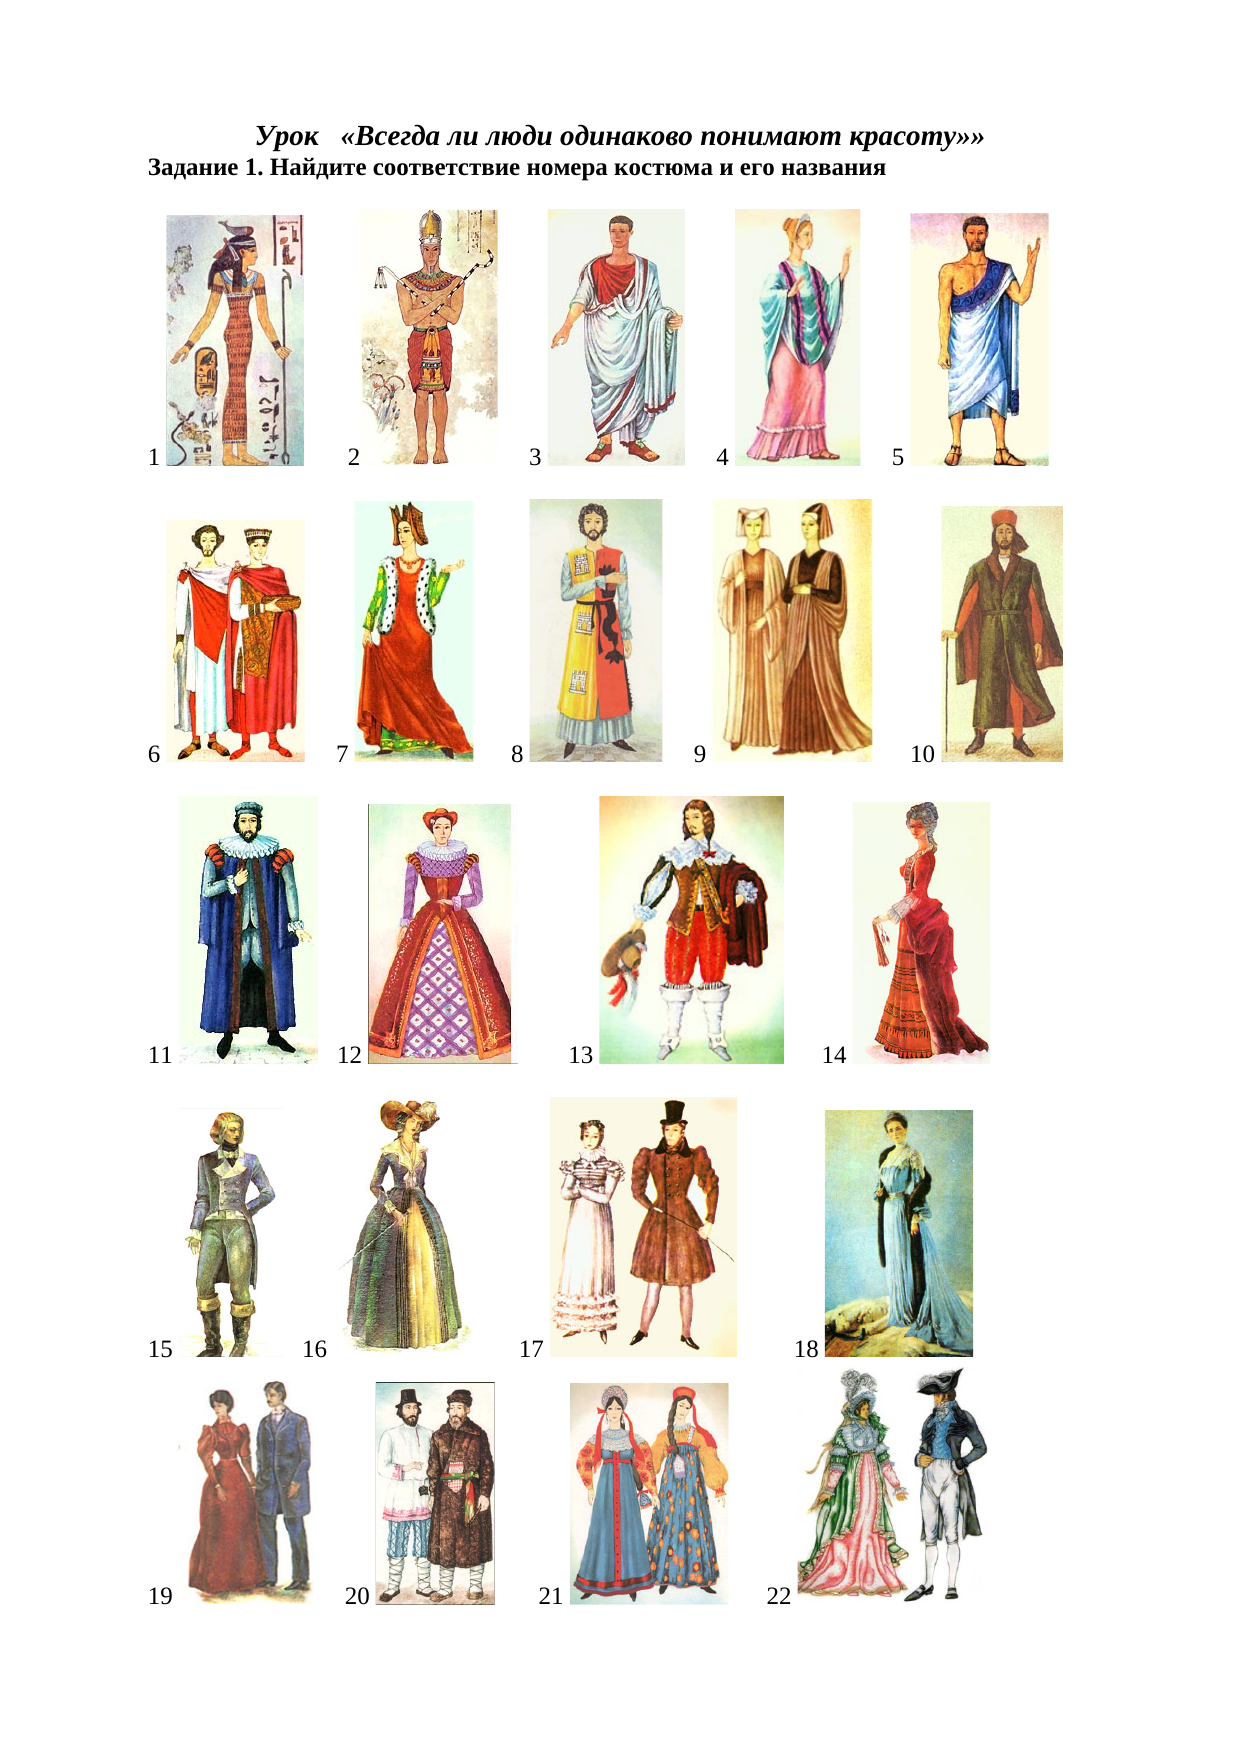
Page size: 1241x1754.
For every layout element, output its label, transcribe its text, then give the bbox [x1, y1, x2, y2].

picture [166, 215, 304, 466]
picture [360, 209, 498, 466]
picture [333, 1097, 475, 1357]
picture [599, 796, 784, 1064]
picture [547, 209, 685, 466]
picture [354, 501, 474, 762]
text Задание 1. Найдите соответствие номера костюма и его названия [148, 152, 1092, 180]
picture [941, 506, 1063, 762]
picture [712, 499, 873, 762]
picture [166, 520, 305, 762]
picture [529, 499, 663, 762]
picture [368, 804, 518, 1064]
text Урок «Всегда ли люди одинаково понимают красоту»» [148, 118, 1092, 152]
picture [824, 1110, 974, 1357]
picture [178, 1381, 314, 1605]
picture [797, 1362, 989, 1605]
picture [375, 1382, 495, 1605]
picture [178, 796, 318, 1064]
picture [735, 209, 861, 466]
picture [910, 213, 1049, 466]
picture [178, 1108, 283, 1357]
picture [549, 1097, 738, 1357]
picture [569, 1382, 729, 1605]
picture [852, 802, 991, 1064]
